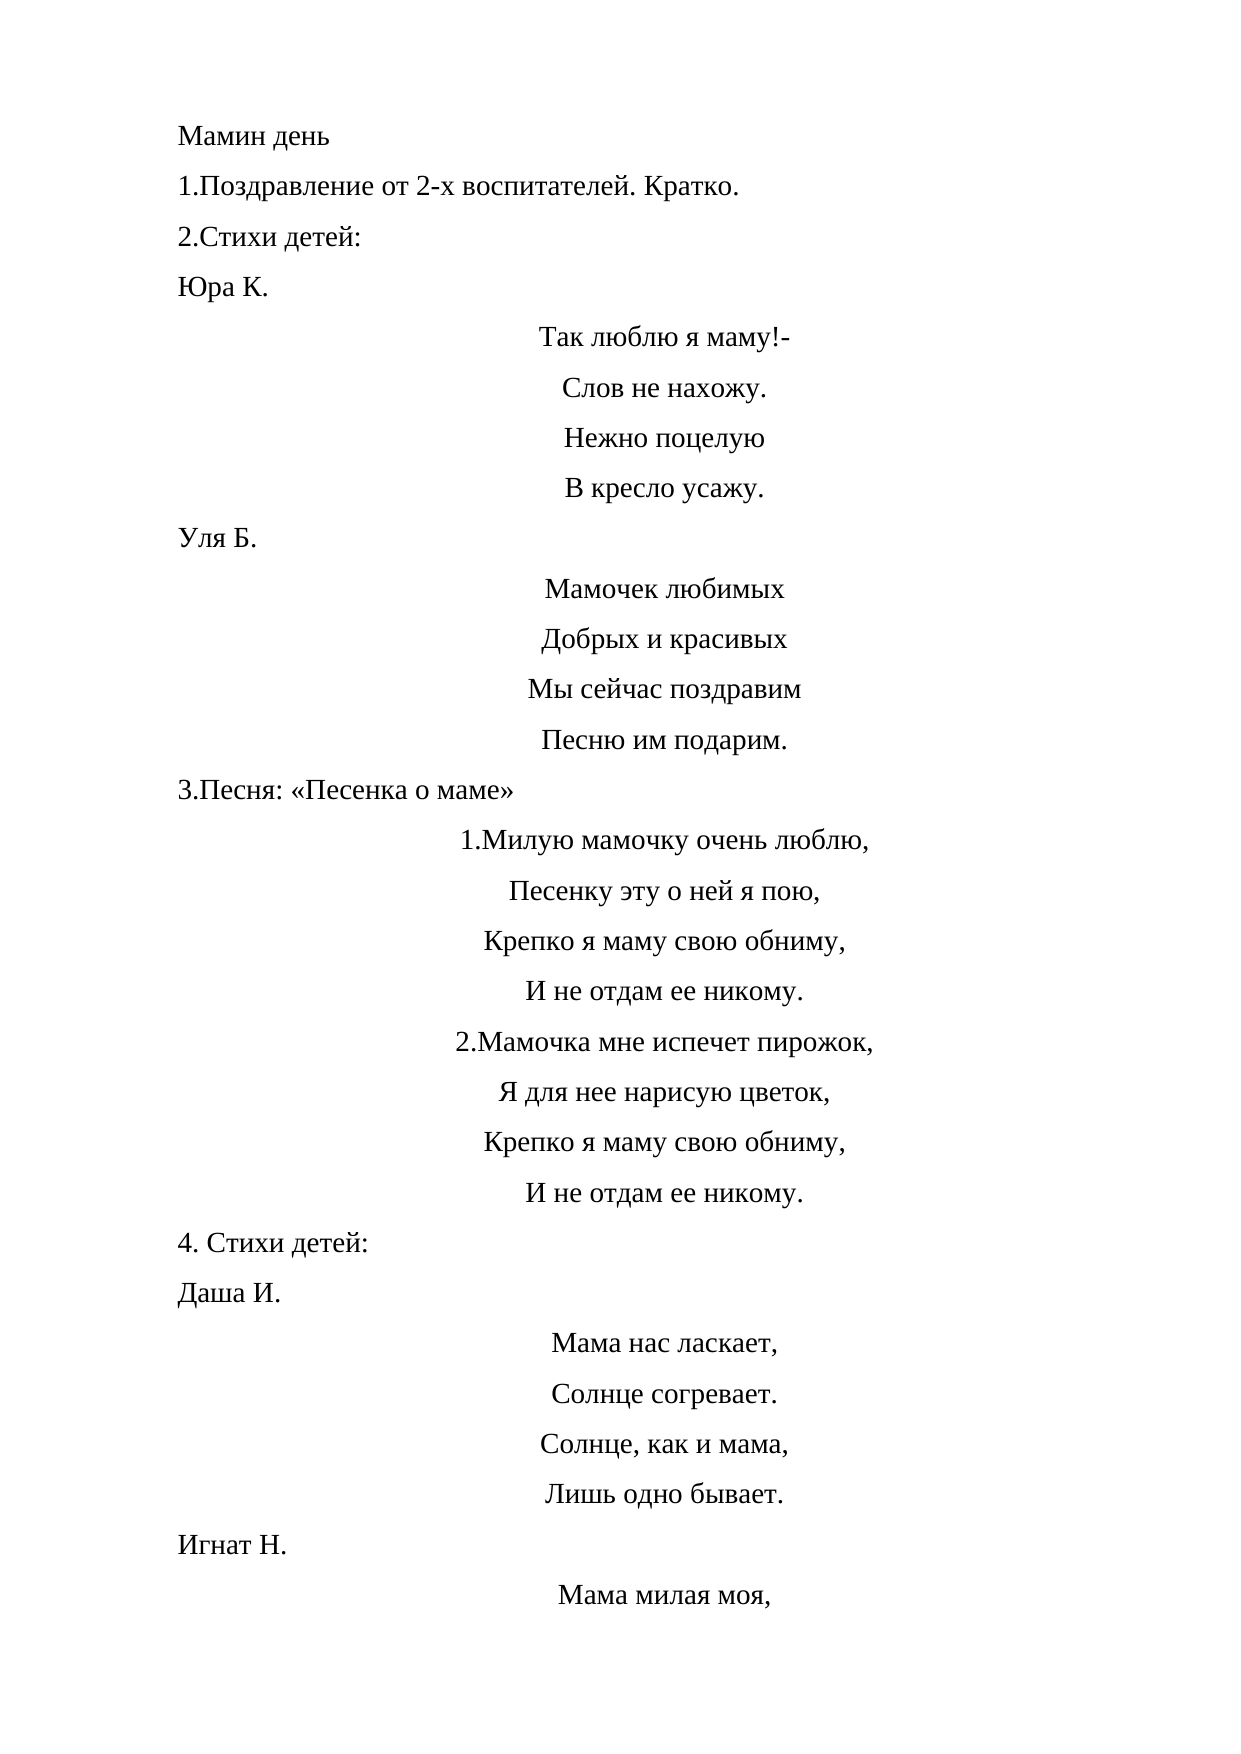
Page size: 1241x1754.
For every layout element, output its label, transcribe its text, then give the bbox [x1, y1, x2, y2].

list 4. Стихи детей: [177, 1225, 1152, 1258]
list Я для нее нарисую цветок, [177, 1074, 1152, 1108]
list 3.Песня: «Песенка о маме» [177, 772, 1152, 806]
list Крепко я маму свою обниму, [177, 923, 1152, 957]
list Уля Б. [177, 521, 1152, 554]
list Нежно поцелую [177, 420, 1152, 453]
list 2.Стихи детей: [177, 219, 1152, 252]
list Юра К. [177, 269, 1152, 303]
list 2.Мамочка мне испечет пирожок, [177, 1024, 1152, 1057]
list Слов не нахожу. [177, 370, 1152, 403]
list Мама милая моя, [177, 1577, 1152, 1611]
list Солнце, как и мама, [177, 1426, 1152, 1460]
list Игнат Н. [177, 1527, 1152, 1560]
list И не отдам ее никому. [177, 1175, 1152, 1208]
list Мама нас ласкает, [177, 1326, 1152, 1359]
list И не отдам ее никому. [177, 973, 1152, 1007]
list Песню им подарим. [177, 722, 1152, 755]
list Даша И. [177, 1275, 1152, 1309]
list Так люблю я маму!- [177, 319, 1152, 353]
list Мамин день [177, 118, 1152, 152]
list Мы сейчас поздравим [177, 672, 1152, 705]
list Крепко я маму свою обниму, [177, 1124, 1152, 1158]
list Мамочек любимых [177, 571, 1152, 604]
list Солнце согревает. [177, 1376, 1152, 1409]
list Добрых и красивых [177, 621, 1152, 655]
list Песенку эту о ней я пою, [177, 873, 1152, 906]
list В кресло усажу. [177, 470, 1152, 504]
list 1.Поздравление от 2-х воспитателей. Кратко. [177, 168, 1152, 202]
list 1.Милую мамочку очень люблю, [177, 822, 1152, 856]
list Лишь одно бывает. [177, 1477, 1152, 1510]
